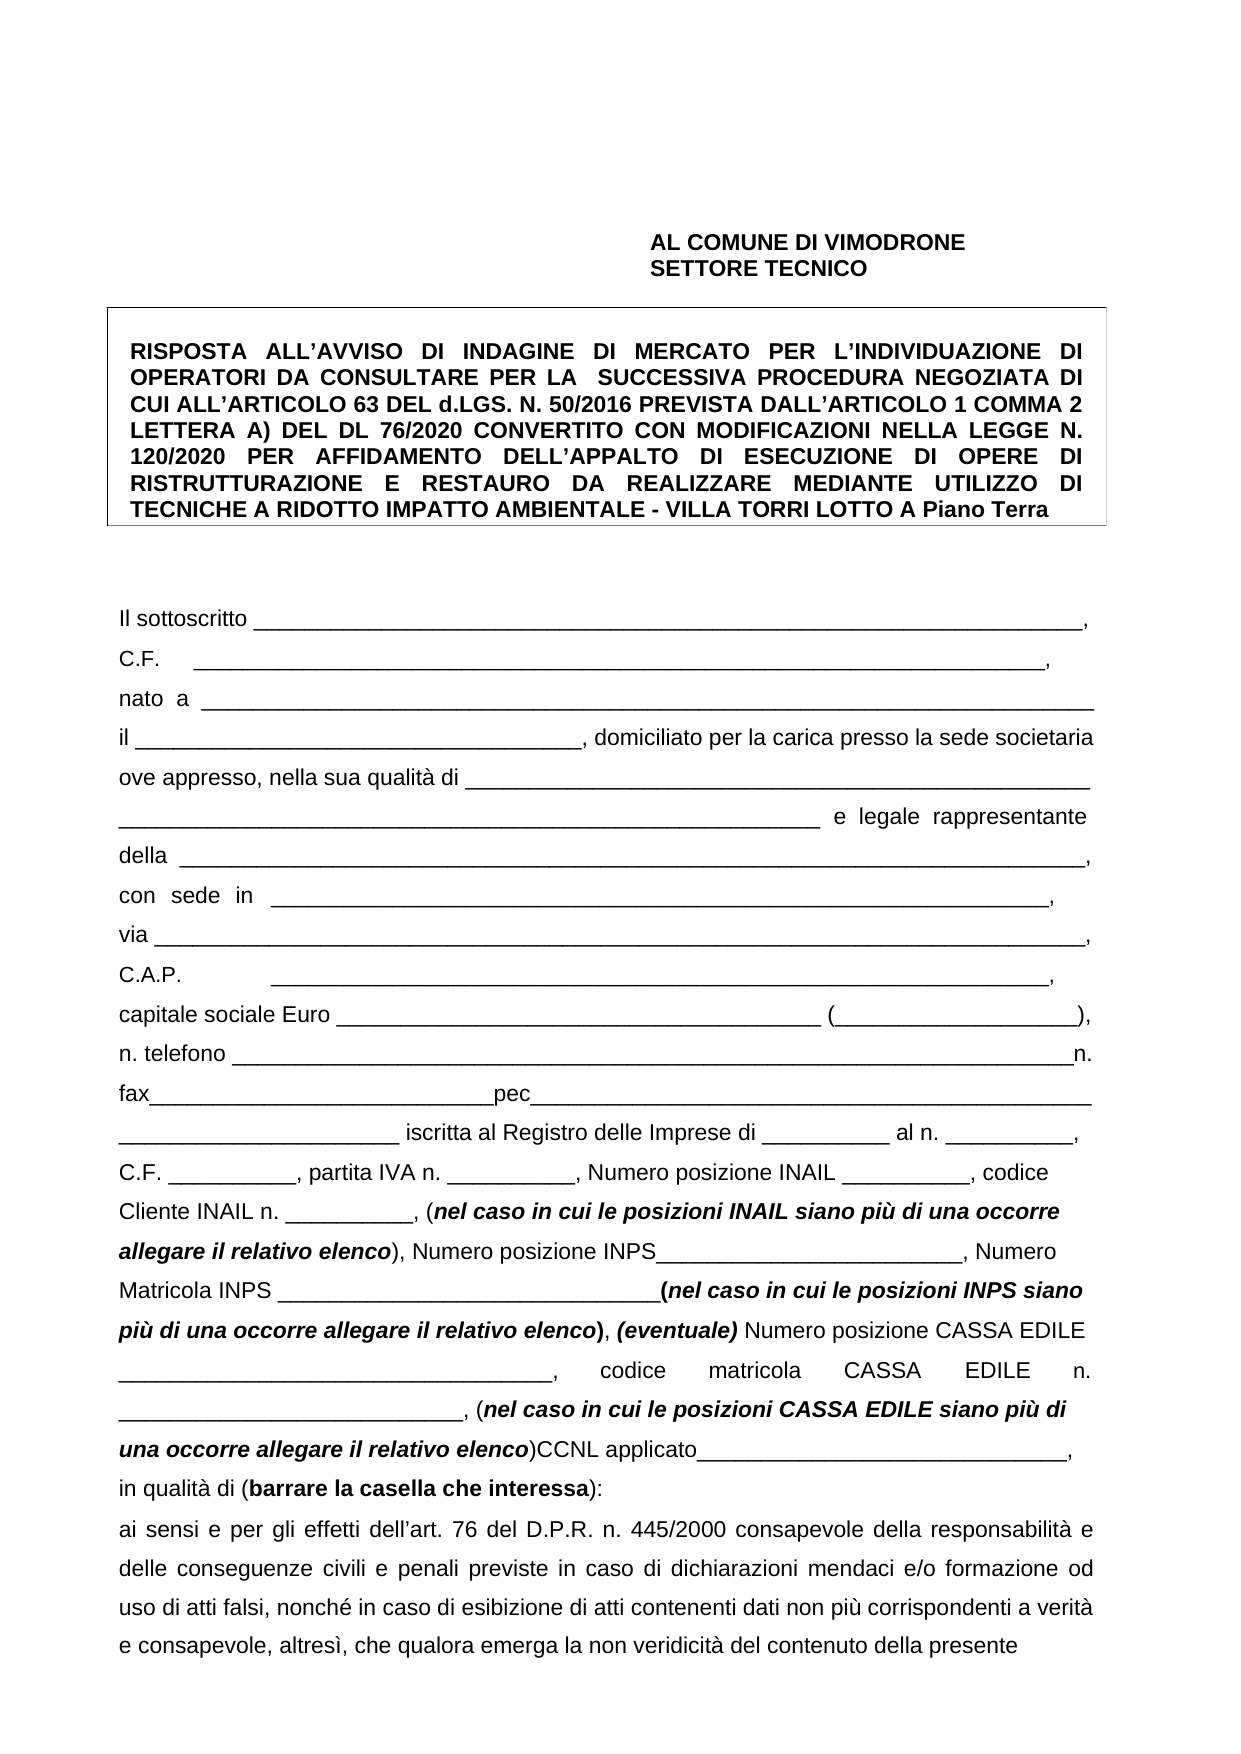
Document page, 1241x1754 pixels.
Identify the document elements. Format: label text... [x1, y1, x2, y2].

text della _______________________________________________________________________, [119, 842, 1094, 869]
text una occorre allegare il relativo elenco)CCNL applicato_____________________________, [119, 1436, 1094, 1462]
text fax___________________________pec____________________________________________ [119, 1080, 1094, 1106]
text con sede in ________________________________________________________________, [119, 882, 1094, 908]
text n. telefono __________________________________________________________________n. [119, 1040, 1094, 1067]
picture [106, 307, 1107, 526]
text _______________________________________________________ e legale rappresentante [119, 803, 1094, 829]
text C.F. __________, partita IVA n. __________, Numero posizione INAIL __________, codice [119, 1159, 1094, 1185]
text capitale sociale Euro ______________________________________ (___________________), [119, 1001, 1094, 1027]
text Matricola INPS ______________________________(nel caso in cui le posizioni INPS siano [119, 1277, 1094, 1303]
text nato a ______________________________________________________________________ [119, 684, 1094, 711]
text AL COMUNE DI VIMODRONE [650, 228, 1094, 255]
text Il sottoscritto _________________________________________________________________, [119, 605, 1094, 632]
text ______________________ iscritta al Registro delle Imprese di __________ al n. __________, [119, 1119, 1094, 1146]
text SETTORE TECNICO [650, 255, 1094, 281]
text C.F. ______________________________________________________________________, [119, 646, 1094, 671]
text Cliente INAIL n. __________, (nel caso in cui le posizioni INAIL siano più di una occorre [119, 1198, 1094, 1224]
text allegare il relativo elenco), Numero posizione INPS________________________, Numero [119, 1238, 1094, 1264]
text il ___________________________________, domiciliato per la carica presso la sede societaria [119, 724, 1094, 750]
text RISPOSTA ALL’AVVISO DI INDAGINE DI MERCATO PER L’INDIVIDUAZIONE DI OPERATORI DA CONSULTARE PER LA SUCCESSIVA PROCEDURA NEGOZIATA DI CUI ALL’ARTICOLO 63 DEL d.LGS. N. 50/2016 PREVISTA DALL’ARTICOLO 1 COMMA 2 LETTERA A) DEL DL 76/2020 CONVERTITO CON MODIFICAZIONI NELLA LEGGE N. 120/2020 PER AFFIDAMENTO DELL’APPALTO DI ESECUZIONE DI OPERE DI RISTRUTTURAZIONE E RESTAURO DA REALIZZARE MEDIANTE UTILIZZO DI TECNICHE A RIDOTTO IMPATTO AMBIENTALE - VILLA TORRI LOTTO A Piano Terra [130, 338, 1083, 522]
text ___________________________, (nel caso in cui le posizioni CASSA EDILE siano più di [119, 1396, 1094, 1422]
text in qualità di (barrare la casella che interessa): [119, 1475, 1094, 1501]
text __________________________________, codice matricola CASSA EDILE n. [119, 1357, 1094, 1383]
text ove appresso, nella sua qualità di _________________________________________________ [119, 763, 1094, 790]
text più di una occorre allegare il relativo elenco), (eventuale) Numero posizione CASSA EDILE [119, 1317, 1094, 1343]
text ai sensi e per gli effetti dell’art. 76 del D.P.R. n. 445/2000 consapevole della responsabilità e delle conseguenze civili e penali previste in caso di dichiarazioni mendaci e/o formazione od uso di atti falsi, nonché in caso di esibizione di atti contenenti dati non più corrispondenti a verità e consapevole, altresì, che qualora emerga la non veridicità del contenuto della presente [119, 1516, 1094, 1659]
text C.A.P. ________________________________________________________________, [119, 962, 1094, 987]
text via _________________________________________________________________________, [119, 921, 1094, 948]
